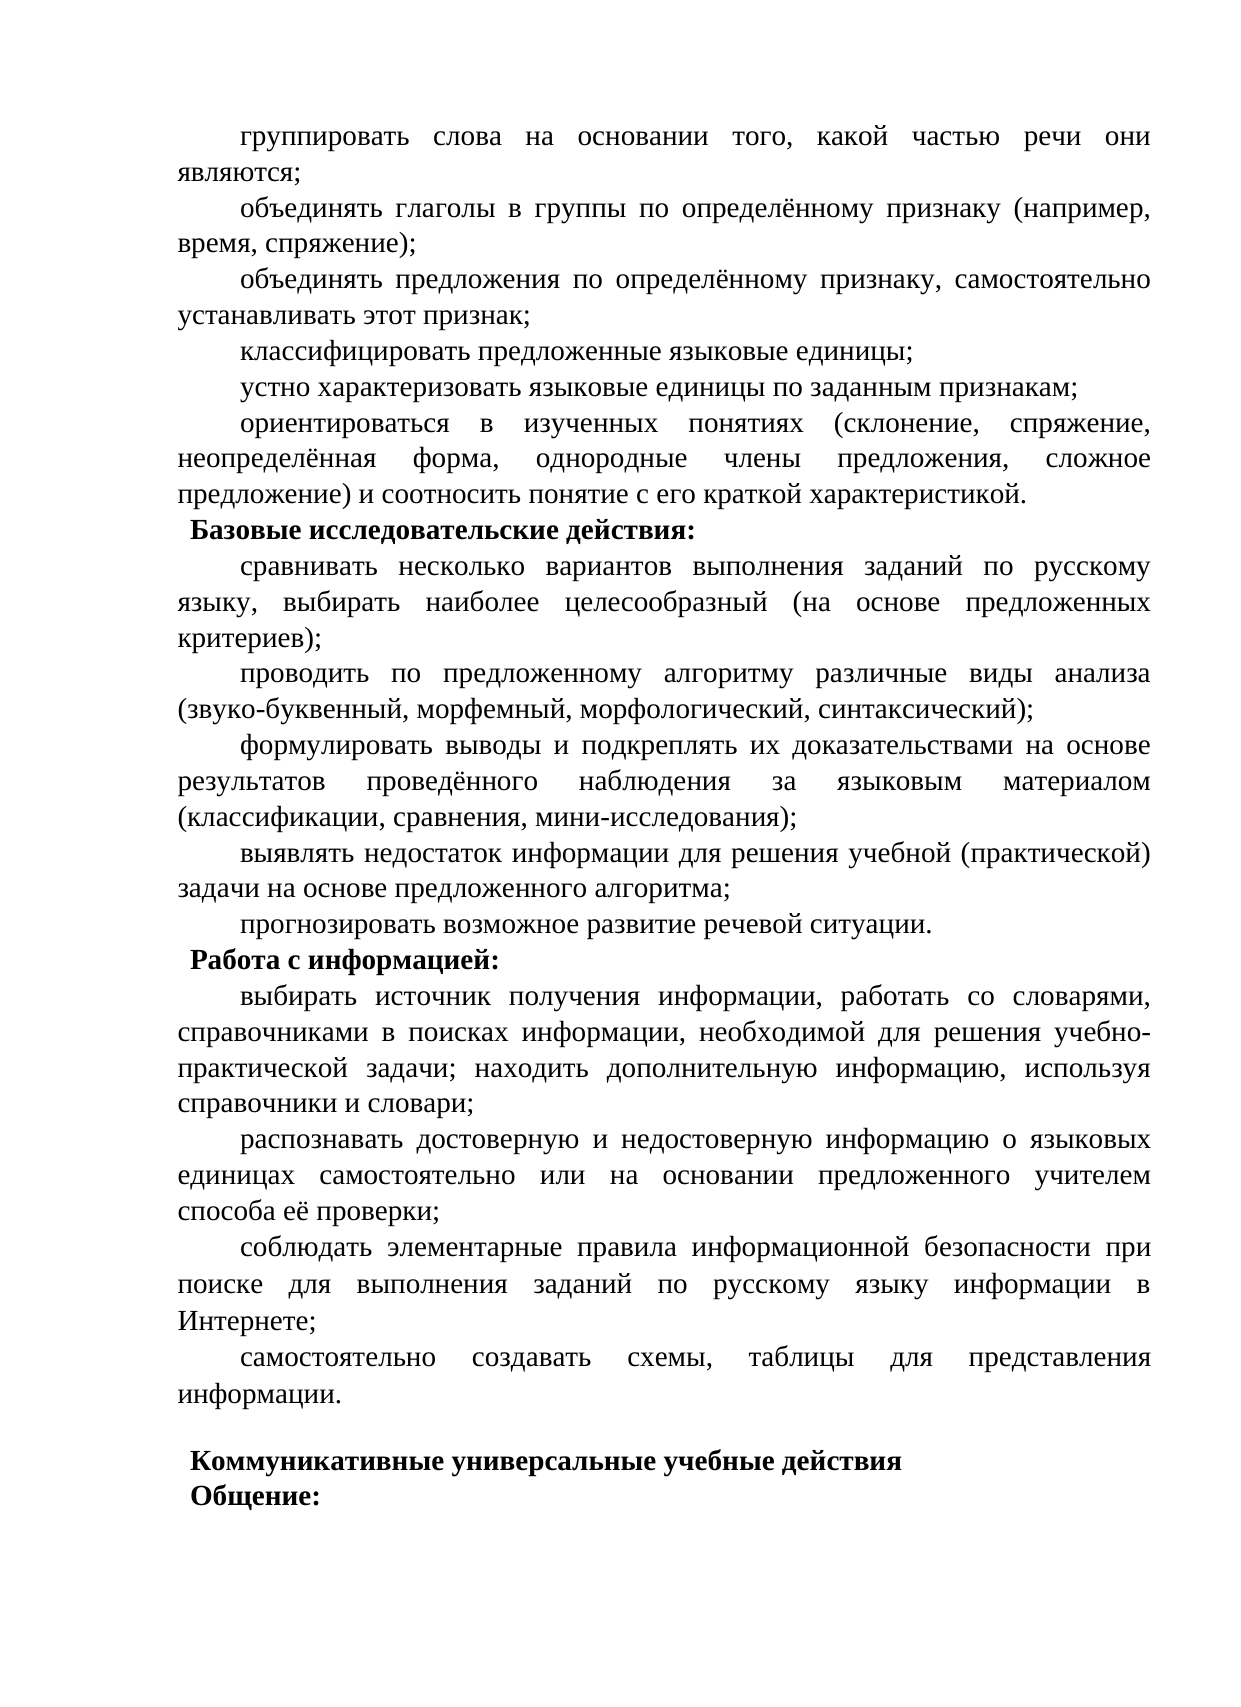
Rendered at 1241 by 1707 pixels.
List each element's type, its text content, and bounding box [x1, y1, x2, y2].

text объединять предложения по определённому признаку, самостоятельно устанавливать этот признак; [177, 261, 1152, 331]
text Общение: [190, 1478, 1152, 1511]
text проводить по предложенному алгоритму различные виды анализа (звуко-буквенный, морфемный, морфологический, синтаксический); [177, 656, 1152, 725]
text Коммуникативные универсальные учебные действия [190, 1443, 1152, 1476]
text Базовые исследовательские действия: [190, 512, 1152, 546]
text группировать слова на основании того, какой частью речи они являются; [177, 118, 1152, 187]
text объединять глаголы в группы по определённому признаку (например, время, спряжение); [177, 190, 1152, 259]
text соблюдать элементарные правила информационной безопасности при поиске для выполнения заданий по русскому языку информации в Интернете; [177, 1229, 1152, 1336]
text Работа с информацией: [190, 942, 1152, 976]
text формулировать выводы и подкреплять их доказательствами на основе результатов проведённого наблюдения за языковым материалом (классификации, сравнения, мини-исследования); [177, 727, 1152, 832]
text распознавать достоверную и недостоверную информацию о языковых единицах самостоятельно или на основании предложенного учителем способа её проверки; [177, 1121, 1152, 1227]
text сравнивать несколько вариантов выполнения заданий по русскому языку, выбирать наиболее целесообразный (на основе предложенных критериев); [177, 548, 1152, 653]
text самостоятельно создавать схемы, таблицы для представления информации. [177, 1339, 1152, 1410]
text прогнозировать возможное развитие речевой ситуации. [177, 906, 1152, 940]
text ориентироваться в изученных понятиях (склонение, спряжение, неопределённая форма, однородные члены предложения, сложное предложение) и соотносить понятие с его краткой характеристикой. [177, 405, 1152, 510]
text устно характеризовать языковые единицы по заданным признакам; [177, 369, 1152, 402]
text выбирать источник получения информации, работать со словарями, справочниками в поисках информации, необходимой для решения учебно-практической задачи; находить дополнительную информацию, используя справочники и словари; [177, 978, 1152, 1119]
text выявлять недостаток информации для решения учебной (практической) задачи на основе предложенного алгоритма; [177, 835, 1152, 904]
text классифицировать предложенные языковые единицы; [177, 333, 1152, 367]
